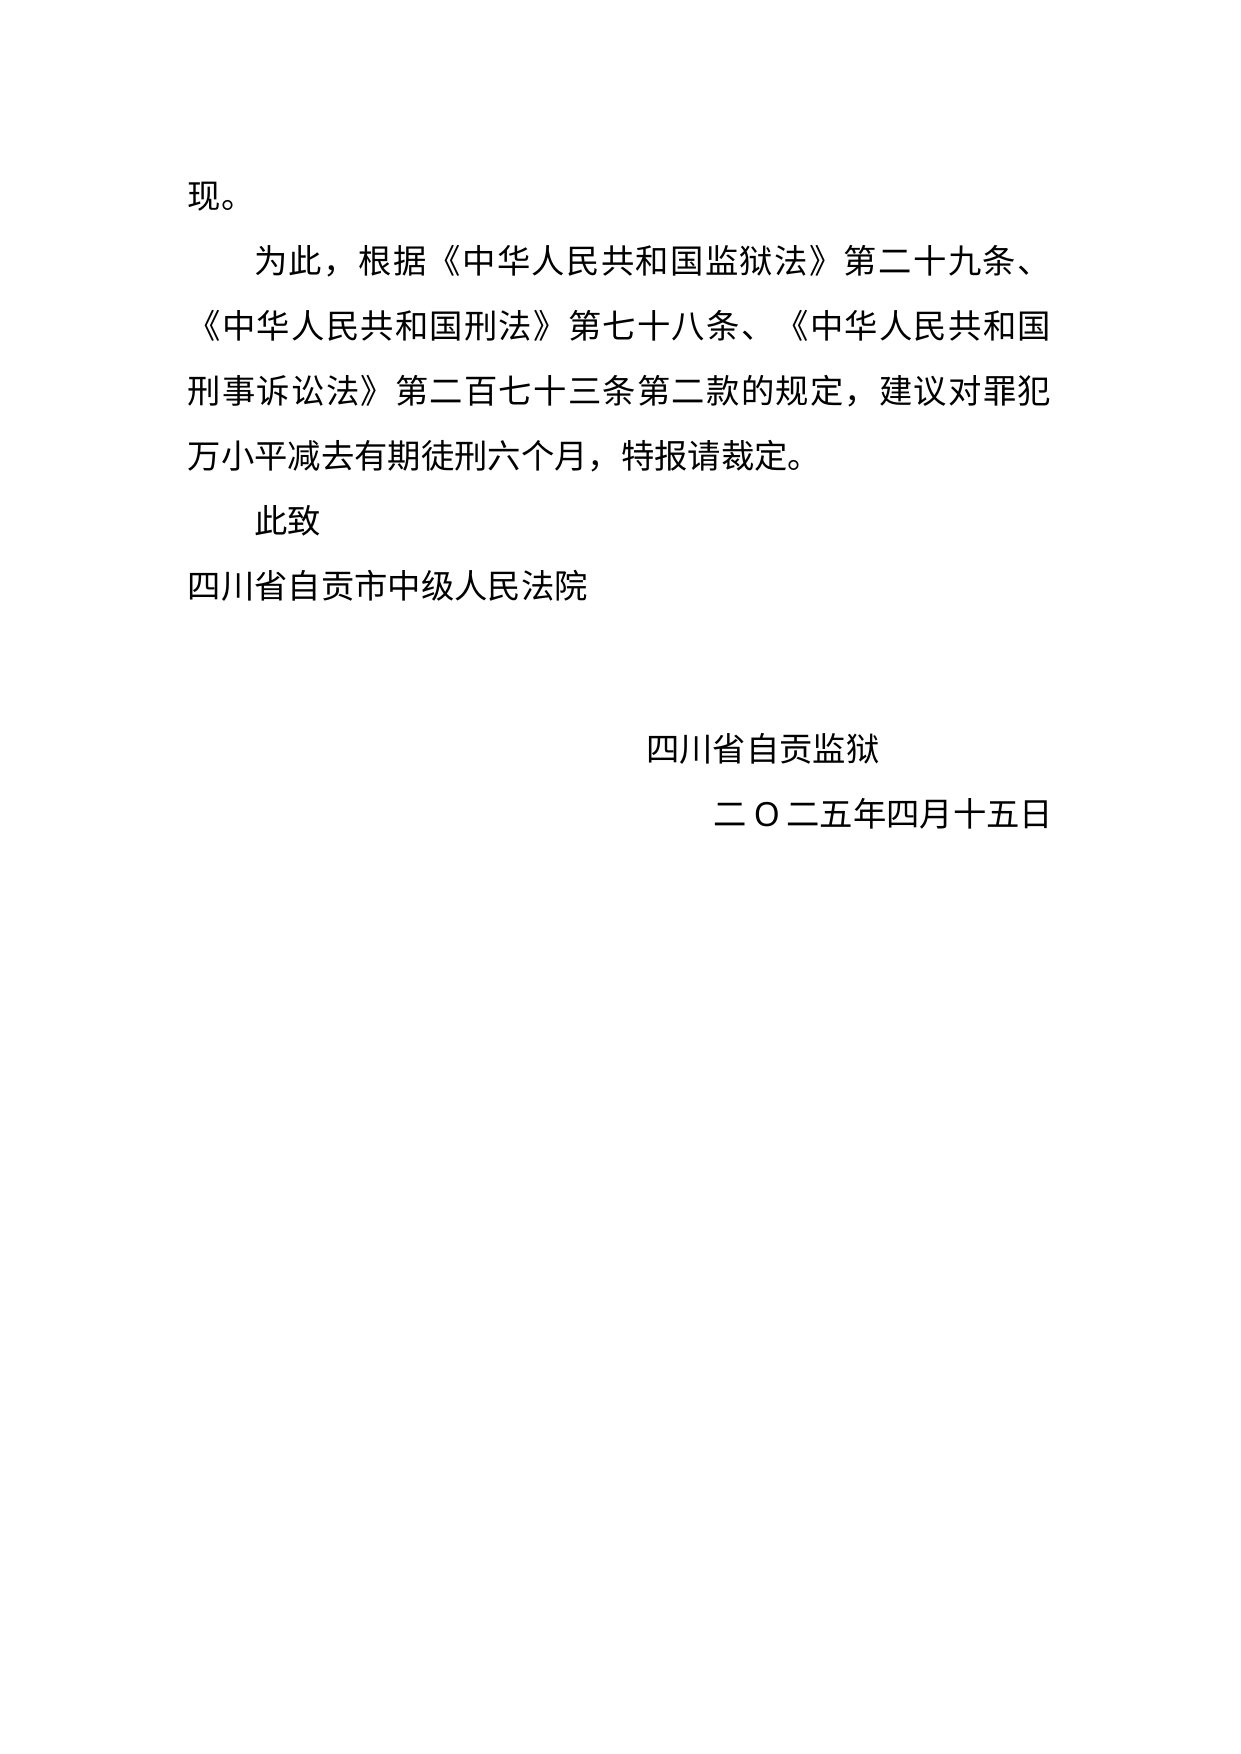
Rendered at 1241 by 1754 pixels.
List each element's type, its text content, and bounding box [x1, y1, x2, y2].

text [187, 162, 1053, 227]
text 二O二五年四月十五日 [187, 779, 1053, 844]
text 四川省自贡市中级人民法院 [187, 552, 1053, 617]
text 四川省自贡监狱 [187, 714, 1053, 779]
text 此致 [187, 487, 1053, 552]
text 为此，根据《中华人民共和国监狱法》第二十九条、《中华人民共和国刑法》第七十八条、《中华人民共和国刑事诉讼法》第二百七十三条第二款的规定，建议对罪犯万小平减去有期徒刑六个月，特报请裁定。 [187, 227, 1053, 487]
